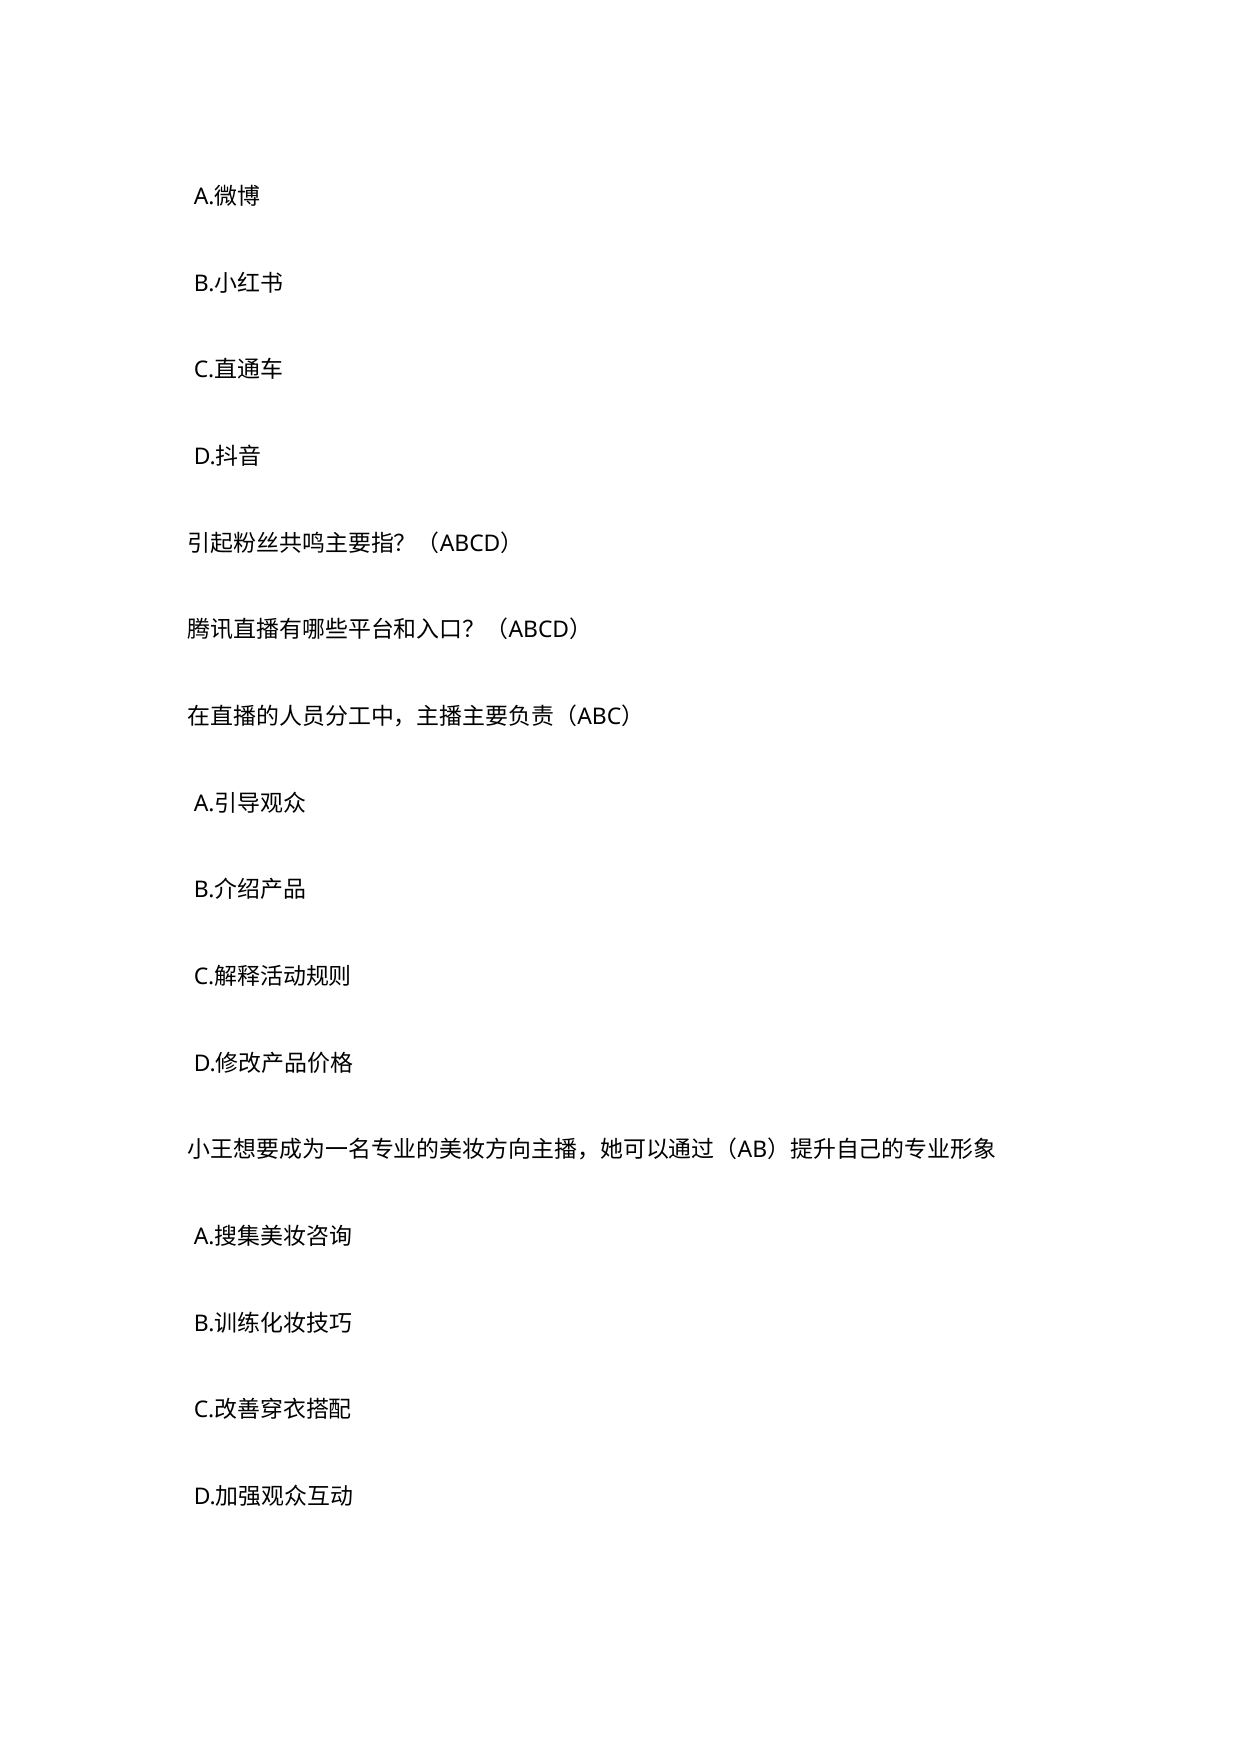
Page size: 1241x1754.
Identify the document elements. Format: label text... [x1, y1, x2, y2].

text A.微博 [187, 162, 1053, 227]
text 小王想要成为一名专业的美妆方向主播，她可以通过（AB）提升自己的专业形象 [187, 1115, 1053, 1180]
text 引起粉丝共鸣主要指？（ABCD） [187, 509, 1053, 574]
text B.小红书 [187, 249, 1053, 314]
text A.引导观众 [187, 769, 1053, 834]
text C.直通车 [187, 335, 1053, 400]
text C.解释活动规则 [187, 942, 1053, 1007]
text D.加强观众互动 [187, 1462, 1053, 1527]
text D.抖音 [187, 422, 1053, 487]
text 在直播的人员分工中，主播主要负责（ABC） [187, 682, 1053, 747]
text C.改善穿衣搭配 [187, 1375, 1053, 1440]
text D.修改产品价格 [187, 1029, 1053, 1094]
text B.介绍产品 [187, 855, 1053, 920]
text B.训练化妆技巧 [187, 1289, 1053, 1354]
text 腾讯直播有哪些平台和入口？（ABCD） [187, 595, 1053, 660]
text A.搜集美妆咨询 [187, 1202, 1053, 1267]
